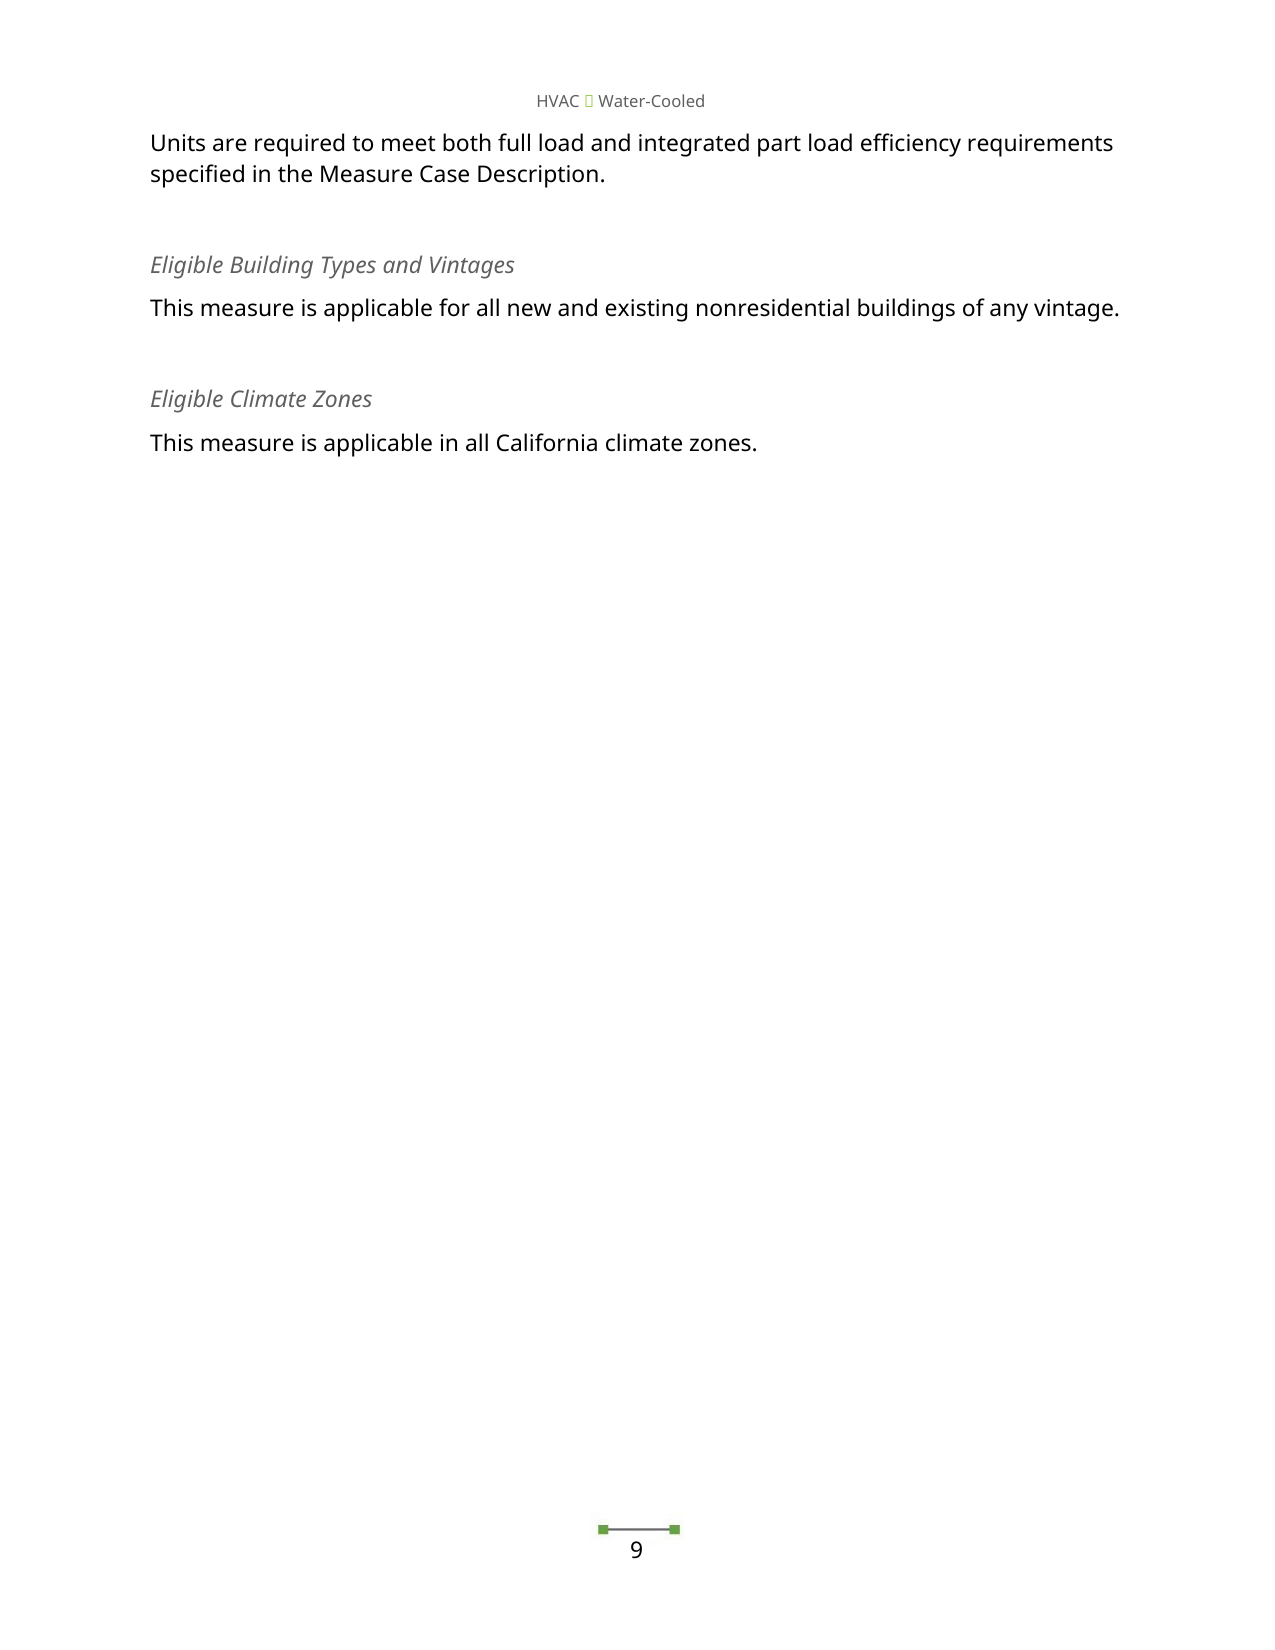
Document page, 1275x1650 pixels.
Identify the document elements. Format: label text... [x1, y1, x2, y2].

text Units are required to meet both full load and integrated part load efficiency requirements specified in the Measure Case Description. [150, 127, 1123, 189]
text Eligible Building Types and Vintages [150, 248, 1177, 280]
picture [589, 1511, 685, 1546]
text This measure is applicable for all new and existing nonresidential buildings of any vintage. [150, 292, 1177, 323]
text This measure is applicable in all California climate zones. [150, 426, 1177, 458]
text Eligible Climate Zones [150, 383, 1177, 414]
